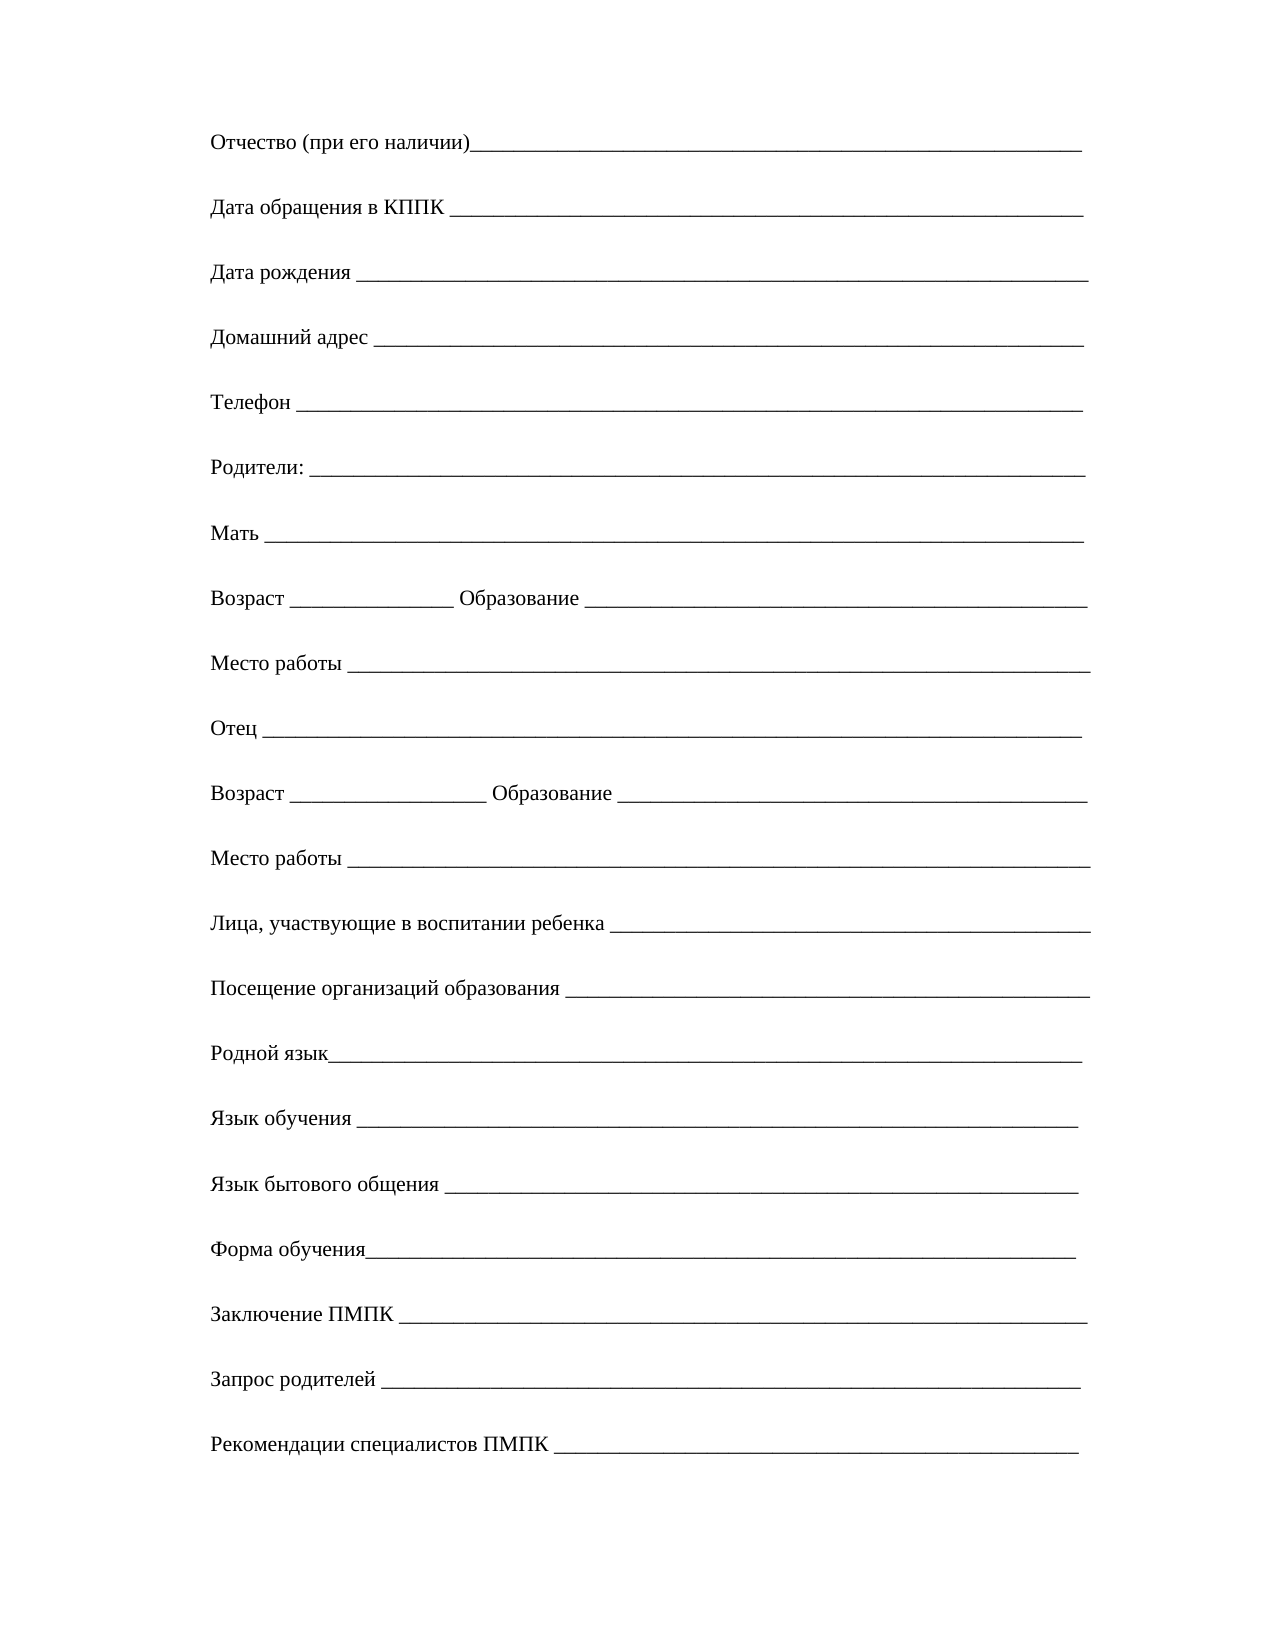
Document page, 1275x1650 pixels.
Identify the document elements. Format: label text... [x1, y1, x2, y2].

text Форма обучения_________________________________________________________________ [177, 1225, 1186, 1261]
text Заключение ПМПК _______________________________________________________________ [177, 1290, 1186, 1326]
text Место работы ____________________________________________________________________ [177, 834, 1186, 870]
text Запрос родителей ________________________________________________________________ [177, 1355, 1186, 1391]
text Возраст __________________ Образование ___________________________________________ [177, 769, 1186, 805]
text Посещение организаций образования ________________________________________________ [177, 964, 1186, 1000]
text Родители: _______________________________________________________________________ [177, 444, 1186, 479]
text Лица, участвующие в воспитании ребенка ____________________________________________ [177, 899, 1186, 935]
text Возраст _______________ Образование ______________________________________________ [177, 574, 1186, 610]
text Место работы ____________________________________________________________________ [177, 639, 1186, 675]
text Язык бытового общения __________________________________________________________ [177, 1160, 1186, 1196]
text Мать ___________________________________________________________________________ [177, 509, 1186, 545]
text Домашний адрес _________________________________________________________________ [177, 313, 1186, 349]
text Отчество (при его наличии)________________________________________________________ [177, 118, 1186, 154]
text Дата рождения ___________________________________________________________________ [177, 248, 1186, 284]
text Отец ___________________________________________________________________________ [177, 704, 1186, 740]
text Рекомендации специалистов ПМПК ________________________________________________ [177, 1420, 1186, 1456]
text Дата обращения в КППК __________________________________________________________ [177, 183, 1186, 219]
text Телефон ________________________________________________________________________ [177, 378, 1186, 414]
text Родной язык_____________________________________________________________________ [177, 1029, 1186, 1066]
text Язык обучения __________________________________________________________________ [177, 1095, 1186, 1131]
